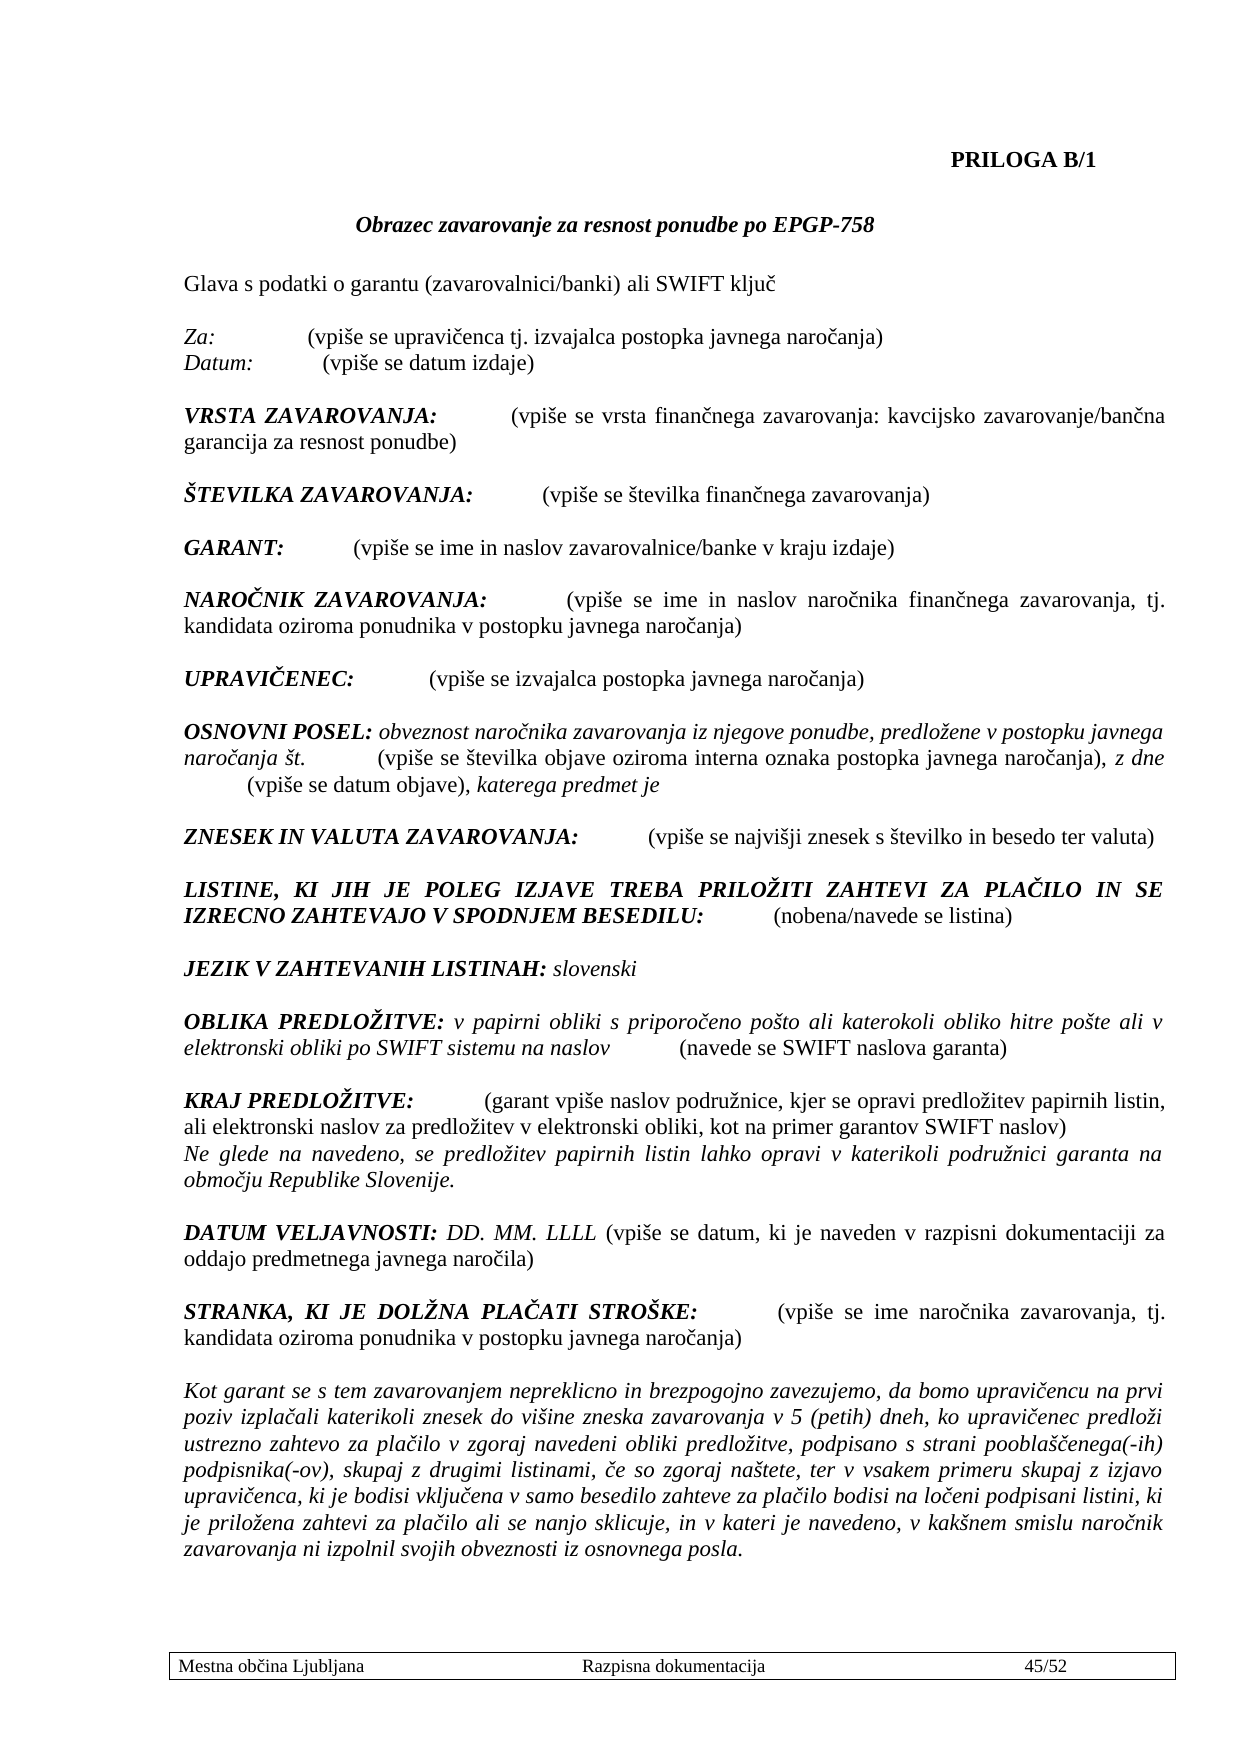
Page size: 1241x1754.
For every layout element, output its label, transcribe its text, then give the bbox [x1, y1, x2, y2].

text Obrazec zavarovanje za resnost ponudbe po EPGP-758 [66, 211, 1167, 237]
text Datum: (vpiše se datum izdaje) [184, 349, 1167, 375]
text Ne glede na navedeno, se predložitev papirnih listin lahko opravi v katerikoli podružnici garanta na območju Republike Slovenije. [184, 1140, 1167, 1192]
text KRAJ PREDLOŽITVE: (garant vpiše naslov podružnice, kjer se opravi predložitev papirnih listin, ali elektronski naslov za predložitev v elektronski obliki, kot na primer garantov SWIFT naslov) [184, 1087, 1167, 1140]
text VRSTA ZAVAROVANJA: (vpiše se vrsta finančnega zavarovanja: kavcijsko zavarovanje/bančna garancija za resnost ponudbe) [184, 402, 1167, 454]
text NAROČNIK ZAVAROVANJA: (vpiše se ime in naslov naročnika finančnega zavarovanja, tj. kandidata oziroma ponudnika v postopku javnega naročanja) [184, 586, 1167, 639]
text Za: (vpiše se upravičenca tj. izvajalca postopka javnega naročanja) [184, 323, 1167, 349]
text JEZIK V ZAHTEVANIH LISTINAH: slovenski [184, 955, 1167, 982]
text Kot garant se s tem zavarovanjem nepreklicno in brezpogojno zavezujemo, da bomo upravičencu na prvi poziv izplačali katerikoli znesek do višine zneska zavarovanja v 5 (petih) dneh, ko upravičenec predloži ustrezno zahtevo za plačilo v zgoraj navedeni obliki predložitve, podpisano s strani pooblaščenega(-ih) podpisnika(-ov), skupaj z drugimi listinami, če so zgoraj naštete, ter v vsakem primeru skupaj z izjavo upravičenca, ki je bodisi vključena v samo besedilo zahteve za plačilo bodisi na ločeni podpisani listini, ki je priložena zahtevi za plačilo ali se nanjo sklicuje, in v kateri je navedeno, v kakšnem smislu naročnik zavarovanja ni izpolnil svojih obveznosti iz osnovnega posla. [184, 1377, 1167, 1561]
text Glava s podatki o garantu (zavarovalnici/banki) ali SWIFT ključ [184, 270, 1167, 296]
text OBLIKA PREDLOŽITVE: v papirni obliki s priporočeno pošto ali katerokoli obliko hitre pošte ali v elektronski obliki po SWIFT sistemu na naslov (navede se SWIFT naslova garanta) [184, 1008, 1167, 1061]
text UPRAVIČENEC: (vpiše se izvajalca postopka javnega naročanja) [184, 665, 1167, 692]
text ZNESEK IN VALUTA ZAVAROVANJA: (vpiše se najvišji znesek s številko in besedo ter valuta) [184, 823, 1167, 850]
text LISTINE, KI JIH JE POLEG IZJAVE TREBA PRILOŽITI ZAHTEVI ZA PLAČILO IN SE IZRECNO ZAHTEVAJO V SPODNJEM BESEDILU: (nobena/navede se listina) [184, 876, 1167, 929]
text DATUM VELJAVNOSTI: DD. MM. LLLL (vpiše se datum, ki je naveden v razpisni dokumentaciji za oddajo predmetnega javnega naročila) [184, 1219, 1167, 1271]
text STRANKA, KI JE DOLŽNA PLAČATI STROŠKE: (vpiše se ime naročnika zavarovanja, tj. kandidata oziroma ponudnika v postopku javnega naročanja) [184, 1298, 1167, 1351]
text GARANT: (vpiše se ime in naslov zavarovalnice/banke v kraju izdaje) [184, 533, 1167, 560]
text ŠTEVILKA ZAVAROVANJA: (vpiše se številka finančnega zavarovanja) [184, 481, 1167, 507]
text OSNOVNI POSEL: obveznost naročnika zavarovanja iz njegove ponudbe, predložene v postopku javnega naročanja št. (vpiše se številka objave oziroma interna oznaka postopka javnega naročanja), z dne (vpiše se datum objave), katerega predmet je [184, 718, 1167, 797]
text PRILOGA B/1 [951, 146, 1167, 172]
